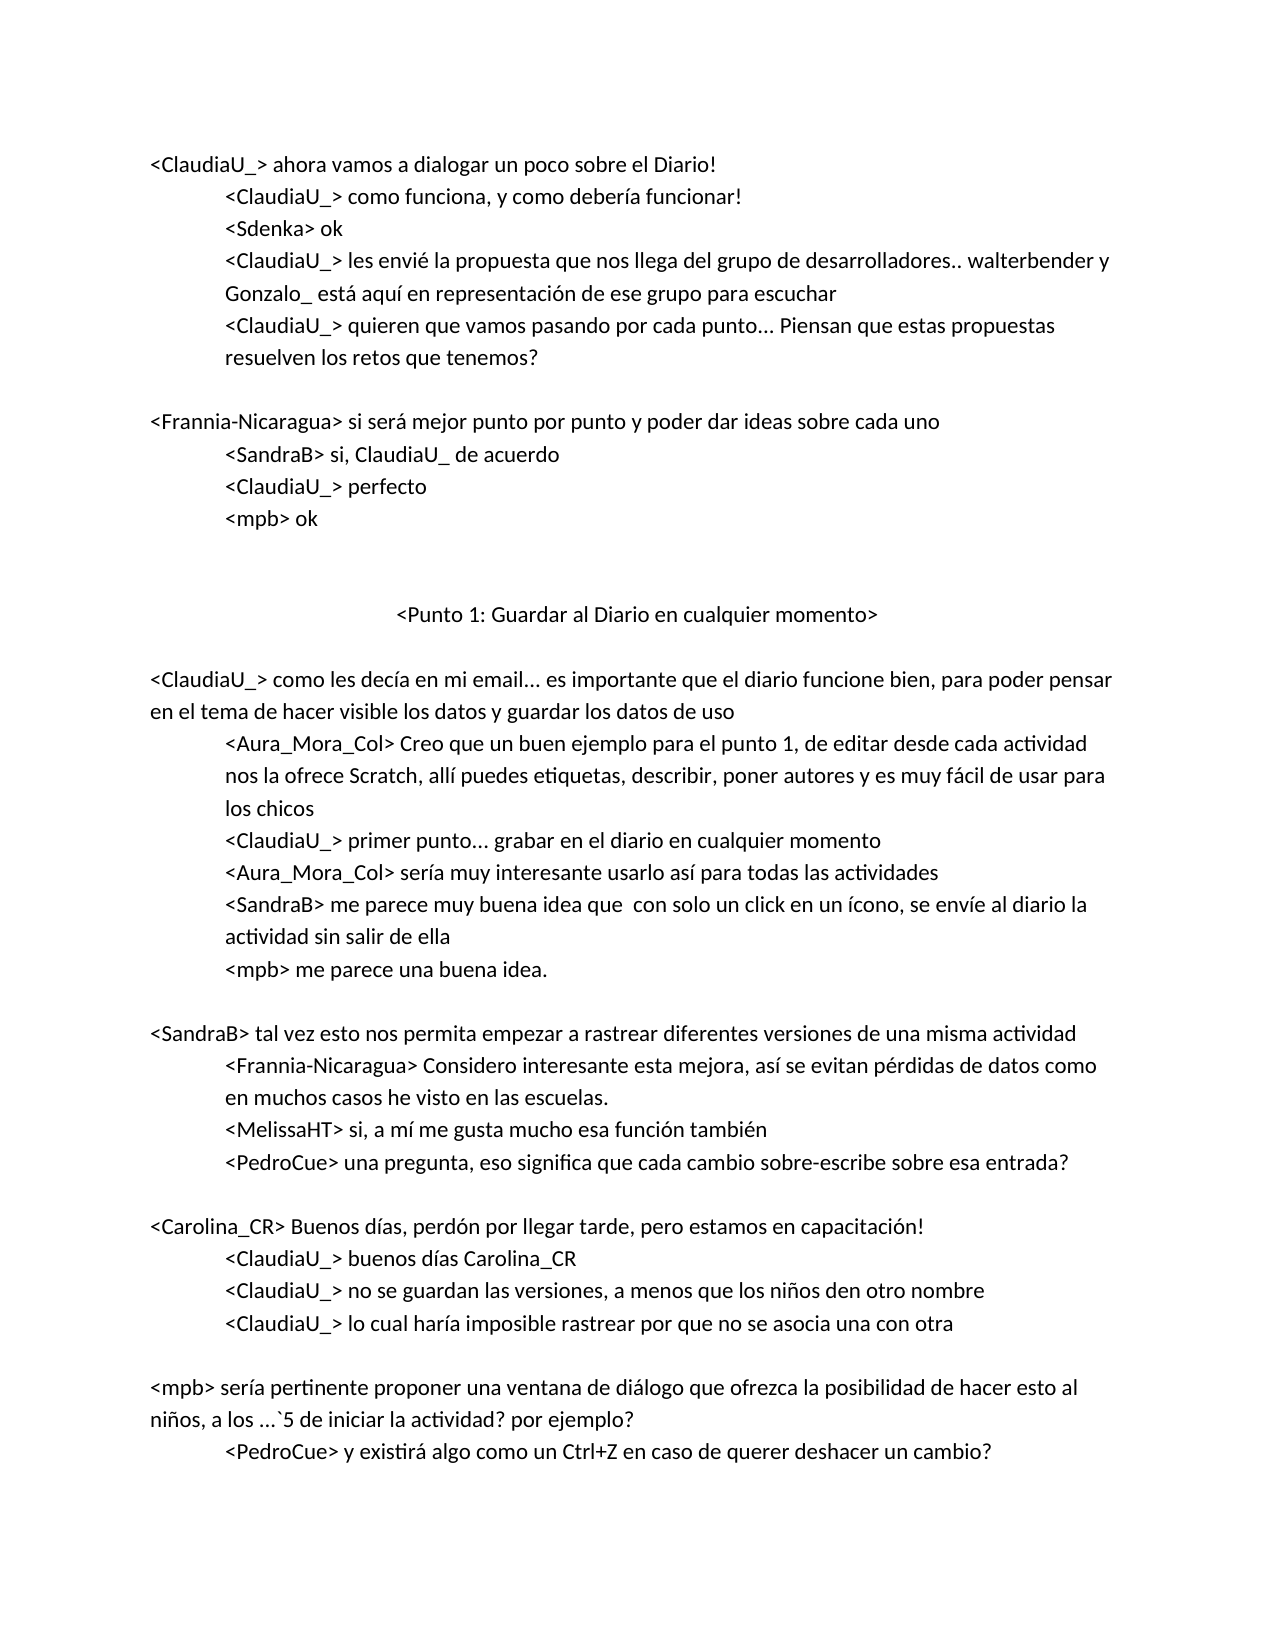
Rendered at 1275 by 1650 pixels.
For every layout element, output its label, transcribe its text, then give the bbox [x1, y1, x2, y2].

text <mpb> sería pertinente proponer una ventana de diálogo que ofrezca la posibilidad de hacer esto al niños, a los ...`5 de iniciar la actividad? por ejemplo? [150, 1373, 1125, 1433]
text <Sdenka> ok [150, 214, 1125, 242]
text <SandraB> tal vez esto nos permita empezar a rastrear diferentes versiones de una misma actividad [150, 1019, 1125, 1047]
text <PedroCue> una pregunta, eso significa que cada cambio sobre-escribe sobre esa entrada? [150, 1148, 1125, 1176]
text <ClaudiaU_> primer punto... grabar en el diario en cualquier momento [150, 826, 1125, 854]
text <SandraB> me parece muy buena idea que con solo un click en un ícono, se envíe al diario la actividad sin salir de ella [225, 890, 1125, 951]
text <ClaudiaU_> no se guardan las versiones, a menos que los niños den otro nombre [150, 1277, 1125, 1304]
text <ClaudiaU_> como les decía en mi email... es importante que el diario funcione bien, para poder pensar en el tema de hacer visible los datos y guardar los datos de uso [150, 665, 1125, 725]
text <ClaudiaU_> ahora vamos a dialogar un poco sobre el Diario! [150, 150, 1125, 178]
text <ClaudiaU_> lo cual haría imposible rastrear por que no se asocia una con otra [150, 1309, 1125, 1337]
text <SandraB> si, ClaudiaU_ de acuerdo [225, 440, 1125, 468]
text <Punto 1: Guardar al Diario en cualquier momento> [150, 601, 1125, 629]
text <Carolina_CR> Buenos días, perdón por llegar tarde, pero estamos en capacitación! [150, 1212, 1125, 1240]
text <Frannia-Nicaragua> si será mejor punto por punto y poder dar ideas sobre cada uno [150, 407, 1125, 436]
text <mpb> ok [225, 504, 1125, 532]
text <Frannia-Nicaragua> Considero interesante esta mejora, así se evitan pérdidas de datos como en muchos casos he visto en las escuelas. [225, 1051, 1125, 1111]
text <MelissaHT> si, a mí me gusta mucho esa función también [150, 1116, 1125, 1144]
text <Aura_Mora_Col> sería muy interesante usarlo así para todas las actividades [150, 858, 1125, 886]
text <mpb> me parece una buena idea. [150, 955, 1125, 983]
text <ClaudiaU_> perfecto [225, 472, 1125, 500]
text <ClaudiaU_> les envié la propuesta que nos llega del grupo de desarrolladores.. walterbender y Gonzalo_ está aquí en representación de ese grupo para escuchar [225, 247, 1125, 307]
text <Aura_Mora_Col> Creo que un buen ejemplo para el punto 1, de editar desde cada actividad nos la ofrece Scratch, allí puedes etiquetas, describir, poner autores y es muy fácil de usar para los chicos [225, 729, 1125, 822]
text <ClaudiaU_> como funciona, y como debería funcionar! [150, 182, 1125, 210]
text <ClaudiaU_> buenos días Carolina_CR [150, 1244, 1125, 1272]
text <PedroCue> y existirá algo como un Ctrl+Z en caso de querer deshacer un cambio? [150, 1437, 1125, 1466]
text <ClaudiaU_> quieren que vamos pasando por cada punto... Piensan que estas propuestas resuelven los retos que tenemos? [225, 311, 1125, 371]
